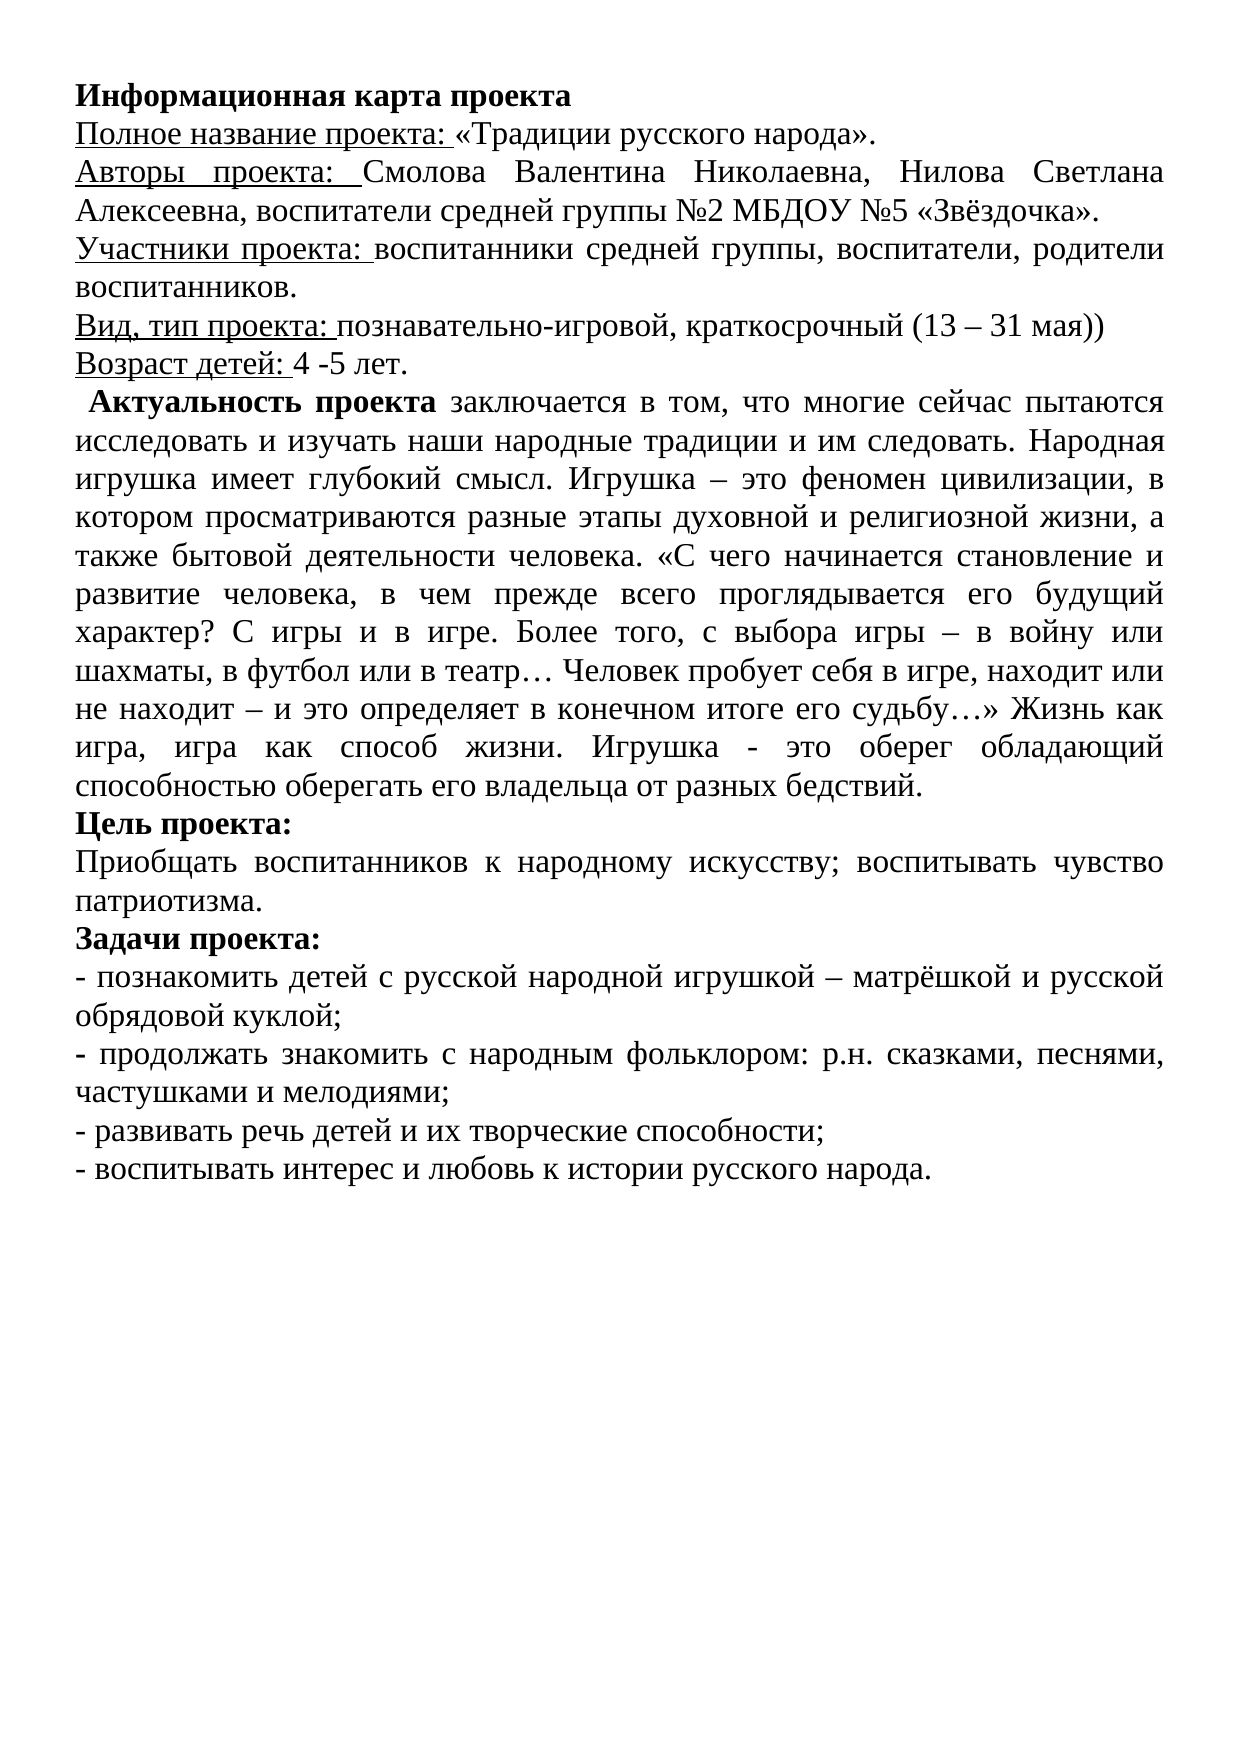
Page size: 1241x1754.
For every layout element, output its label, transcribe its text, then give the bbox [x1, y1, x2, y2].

text Цель проекта: [75, 803, 1165, 842]
text Актуальность проекта заключается в том, что многие сейчас пытаются исследовать и изучать наши народные традиции и им следовать. Народная игрушка имеет глубокий смысл. Игрушка – это феномен цивилизации, в котором просматриваются разные этапы духовной и религиозной жизни, а также бытовой деятельности человека. «С чего начинается становление и развитие человека, в чем прежде всего проглядывается его будущий характер? С игры и в игре. Более того, с выбора игры – в войну или шахматы, в футбол или в театр… Человек пробует себя в игре, находит или не находит – и это определяет в конечном итоге его судьбу…» Жизнь как игра, игра как способ жизни. Игрушка - это оберег обладающий способностью оберегать его владельца от разных бедствий. [75, 382, 1165, 803]
text Авторы проекта: Смолова Валентина Николаевна, Нилова Светлана Алексеевна, воспитатели средней группы №2 МБДОУ №5 «Звёздочка». [75, 152, 1165, 228]
text - продолжать знакомить с народным фольклором: р.н. сказками, песнями, частушками и мелодиями; [75, 1033, 1165, 1110]
text Задачи проекта: [75, 918, 1165, 957]
text Информационная карта проекта [75, 75, 1165, 113]
text Участники проекта: воспитанники средней группы, воспитатели, родители воспитанников. [75, 228, 1165, 305]
text Приобщать воспитанников к народному искусству; воспитывать чувство патриотизма. [75, 842, 1165, 918]
text - воспитывать интерес и любовь к истории русского народа. [75, 1148, 1165, 1187]
text Полное название проекта: «Традиции русского народа». [75, 113, 1165, 152]
text Вид, тип проекта: познавательно-игровой, краткосрочный (13 – 31 мая)) [75, 305, 1165, 343]
text Возраст детей: 4 -5 лет. [75, 343, 1165, 382]
text - развивать речь детей и их творческие способности; [75, 1110, 1165, 1148]
text - познакомить детей с русской народной игрушкой – матрёшкой и русской обрядовой куклой; [75, 957, 1165, 1033]
